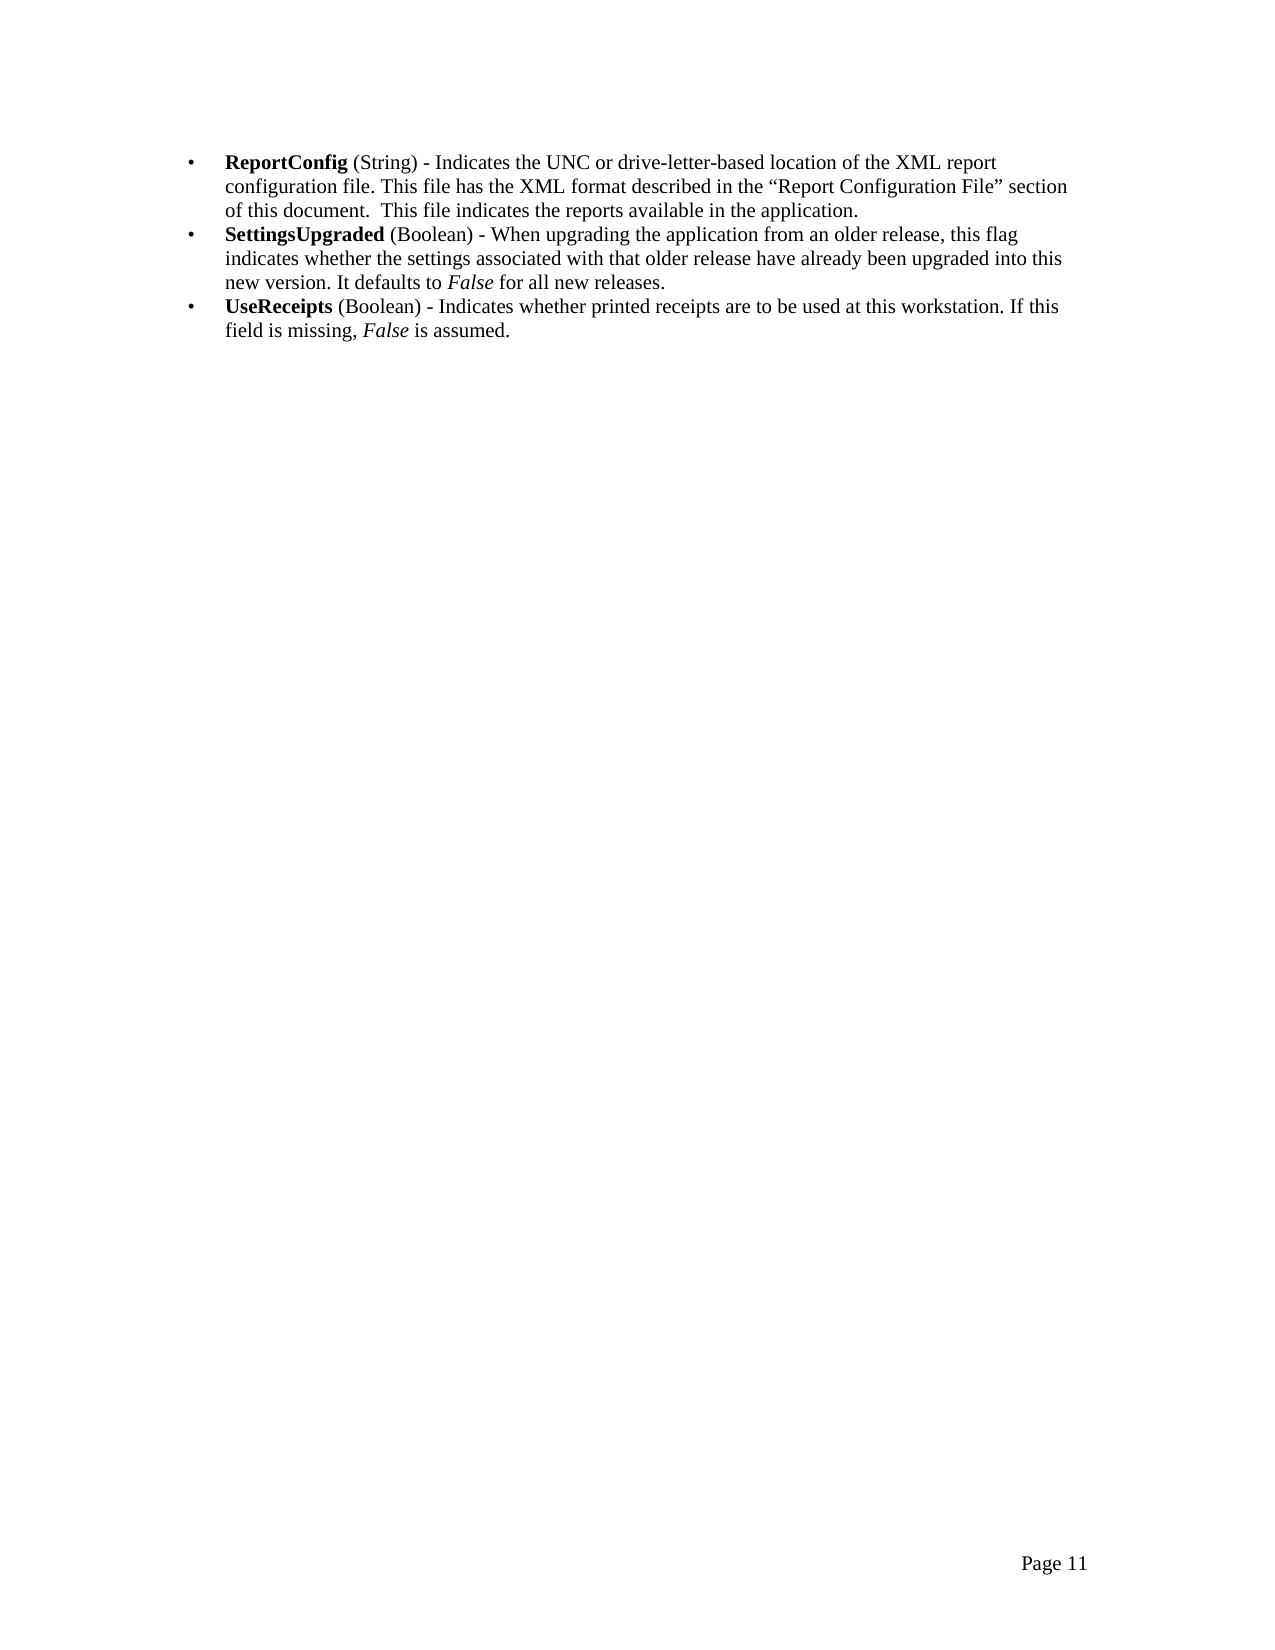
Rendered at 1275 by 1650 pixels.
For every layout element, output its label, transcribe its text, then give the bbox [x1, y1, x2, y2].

text • ReportConfig (String) - Indicates the UNC or drive-letter-based location of the XML report configuration file. This file has the XML format described in the “Report Configuration File” section of this document. This file indicates the reports available in the application. [187, 150, 1087, 222]
text • UseReceipts (Boolean) - Indicates whether printed receipts are to be used at this workstation. If this field is missing, False is assumed. [187, 294, 1087, 342]
text • SettingsUpgraded (Boolean) - When upgrading the application from an older release, this flag indicates whether the settings associated with that older release have already been upgraded into this new version. It defaults to False for all new releases. [187, 222, 1087, 294]
